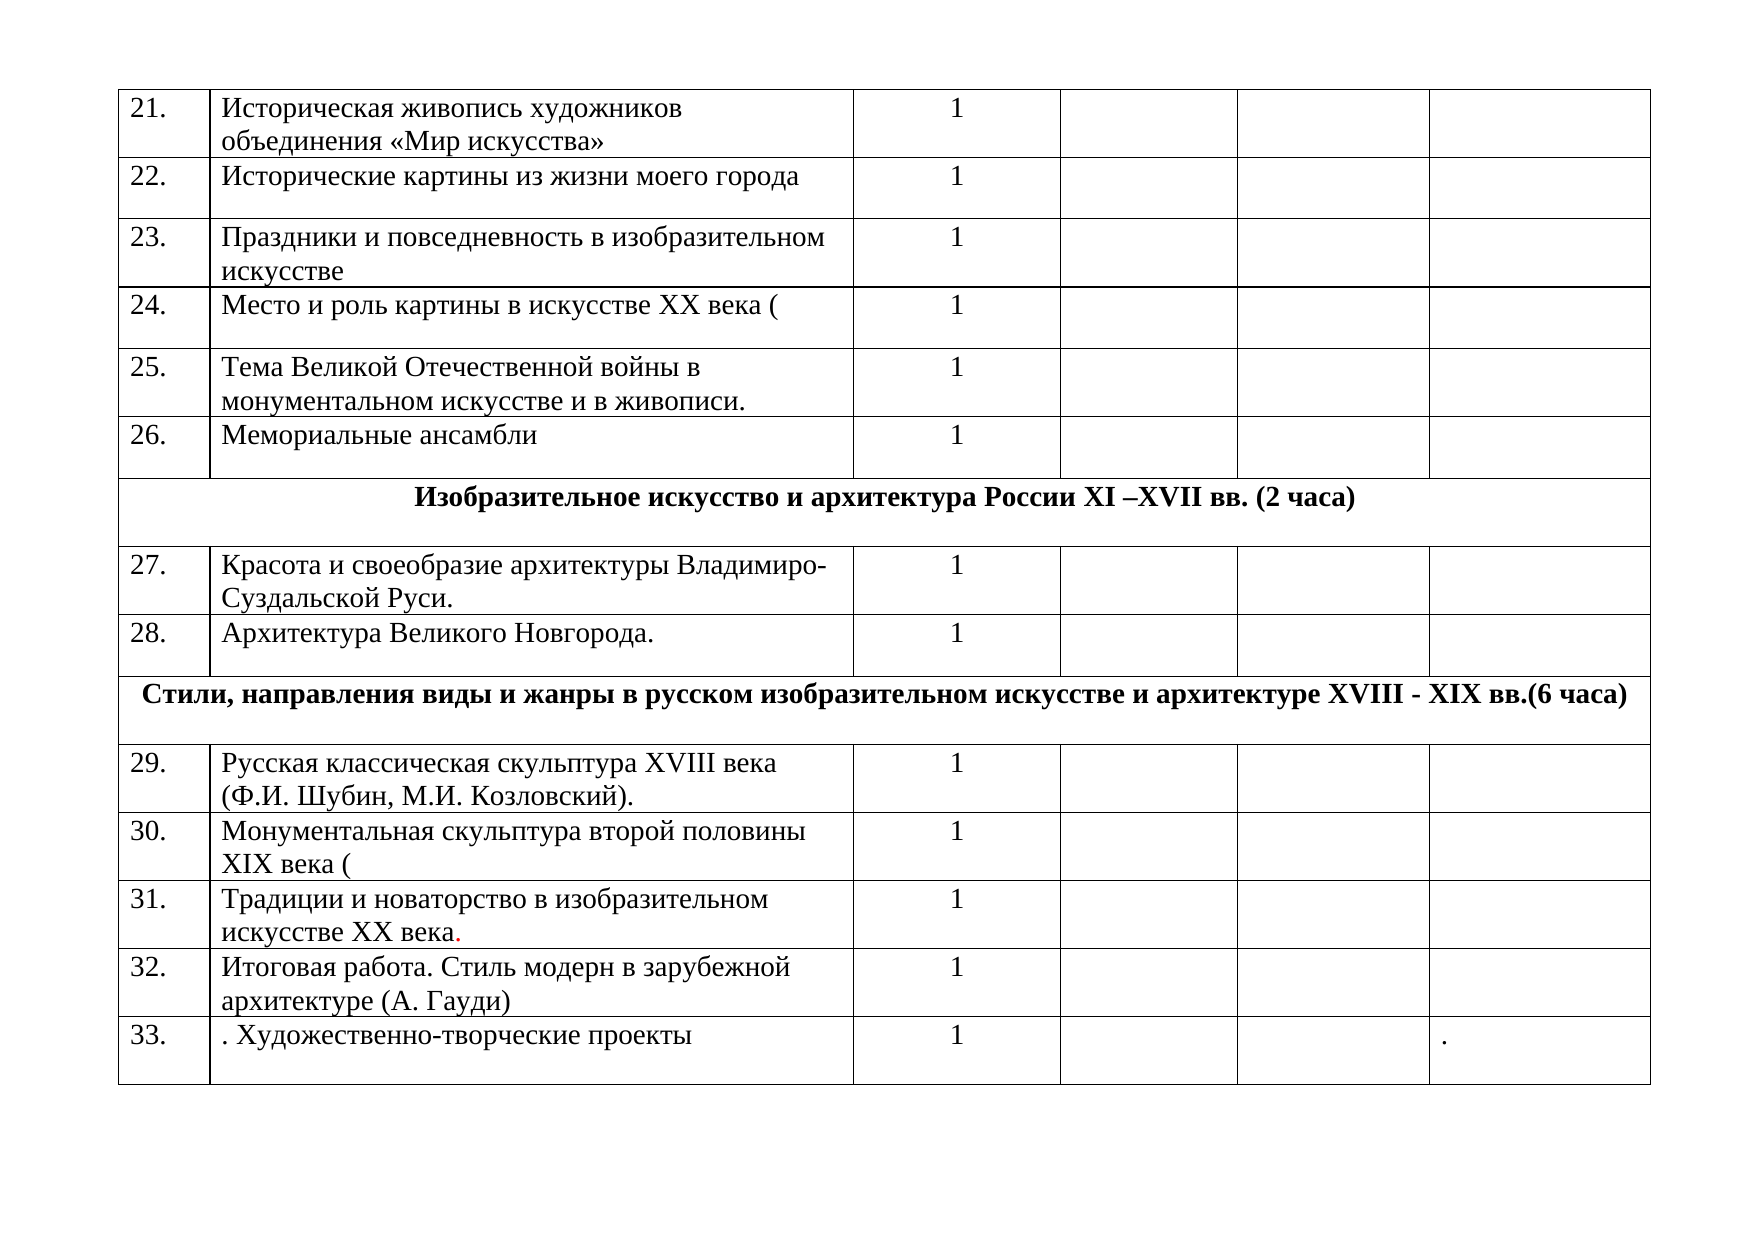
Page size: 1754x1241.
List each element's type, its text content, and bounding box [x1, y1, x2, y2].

table_cell [1238, 1017, 1429, 1084]
table_cell 26. [119, 417, 209, 478]
table_cell Стили, направления виды и жанры в русском изобразительном искусстве и архитектуре XVIII - XIX вв.(6 часа) [119, 677, 1650, 744]
table_cell [1061, 745, 1237, 812]
table_cell 21. [119, 90, 209, 157]
table_cell Исторические картины из жизни моего города [211, 158, 853, 218]
table_cell [1430, 219, 1650, 286]
table_cell [1430, 417, 1650, 478]
table_cell [1430, 158, 1650, 218]
table_cell [1430, 90, 1650, 157]
table_cell [1238, 90, 1429, 157]
table_cell [1430, 949, 1650, 1016]
table_cell 1 [854, 881, 1060, 948]
table_cell [1061, 90, 1237, 157]
table_cell Русская классическая скульптура XVIII века (Ф.И. Шубин, М.И. Козловский). [211, 745, 853, 812]
table_cell Монументальная скульптура второй половины XIX века ( [211, 813, 853, 880]
table_cell [1238, 881, 1429, 948]
table_cell [1061, 949, 1237, 1016]
table_cell Праздники и повседневность в изобразительном искусстве [211, 219, 853, 286]
table_cell 1 [854, 158, 1060, 218]
table_cell [1061, 1017, 1237, 1084]
table_cell [1061, 288, 1237, 348]
table_cell Изобразительное искусство и архитектура России XI –XVII вв. (2 часа) [119, 479, 1650, 546]
table_cell 30. [119, 813, 209, 880]
table_cell 1 [854, 813, 1060, 880]
table_cell [1061, 813, 1237, 880]
table_cell [1430, 288, 1650, 348]
table_cell 32. [119, 949, 209, 1016]
table_cell [1238, 417, 1429, 478]
table_cell 23. [119, 219, 209, 286]
table_cell [1238, 949, 1429, 1016]
table_cell [1238, 349, 1429, 416]
table_cell [1238, 547, 1429, 614]
table_cell Традиции и новаторство в изобразительном искусстве XX века. [211, 881, 853, 948]
table_cell 24. [119, 288, 209, 348]
table_cell 31. [119, 881, 209, 948]
table_cell 33. [119, 1017, 209, 1084]
table_cell [1061, 881, 1237, 948]
table_cell 29. [119, 745, 209, 812]
table_cell Итоговая работа. Стиль модерн в зарубежной архитектуре (А. Гауди) [211, 949, 853, 1016]
table_cell [1061, 417, 1237, 478]
table_cell [1430, 349, 1650, 416]
table_cell [1238, 745, 1429, 812]
table_cell [1061, 158, 1237, 218]
table_cell Красота и своеобразие архитектуры Владимиро-Суздальской Руси. [211, 547, 853, 614]
table_cell 28. [119, 615, 209, 676]
table_cell [1061, 547, 1237, 614]
table_cell Место и роль картины в искусстве XX века ( [211, 288, 853, 348]
table_cell 1 [854, 349, 1060, 416]
table_cell 1 [854, 288, 1060, 348]
table_cell [1238, 813, 1429, 880]
table_cell 1 [854, 417, 1060, 478]
table_cell 1 [854, 745, 1060, 812]
table_cell Мемориальные ансамбли [211, 417, 853, 478]
table_cell [1430, 813, 1650, 880]
table_cell Историческая живопись художников объединения «Мир искусства» [211, 90, 853, 157]
table_cell [1430, 615, 1650, 676]
table_cell [1430, 547, 1650, 614]
table_cell 25. [119, 349, 209, 416]
table_cell 27. [119, 547, 209, 614]
table_cell [1061, 349, 1237, 416]
table_cell 1 [854, 1017, 1060, 1084]
table_cell 1 [854, 219, 1060, 286]
table_cell 1 [854, 615, 1060, 676]
table_cell [1430, 881, 1650, 948]
table_cell . [1430, 1017, 1650, 1084]
table_cell 1 [854, 547, 1060, 614]
table_cell [1238, 219, 1429, 286]
table_cell [1238, 158, 1429, 218]
table_cell 1 [854, 949, 1060, 1016]
table_cell . Художественно-творческие проекты [211, 1017, 853, 1084]
table_cell Тема Великой Отечественной войны в монументальном искусстве и в живописи. [211, 349, 853, 416]
table_cell [1238, 615, 1429, 676]
table_cell 22. [119, 158, 209, 218]
table_cell 1 [854, 90, 1060, 157]
table_cell Архитектура Великого Новгорода. [211, 615, 853, 676]
table_cell [1061, 219, 1237, 286]
table_cell [1061, 615, 1237, 676]
table_cell [1238, 288, 1429, 348]
table_cell [1430, 745, 1650, 812]
